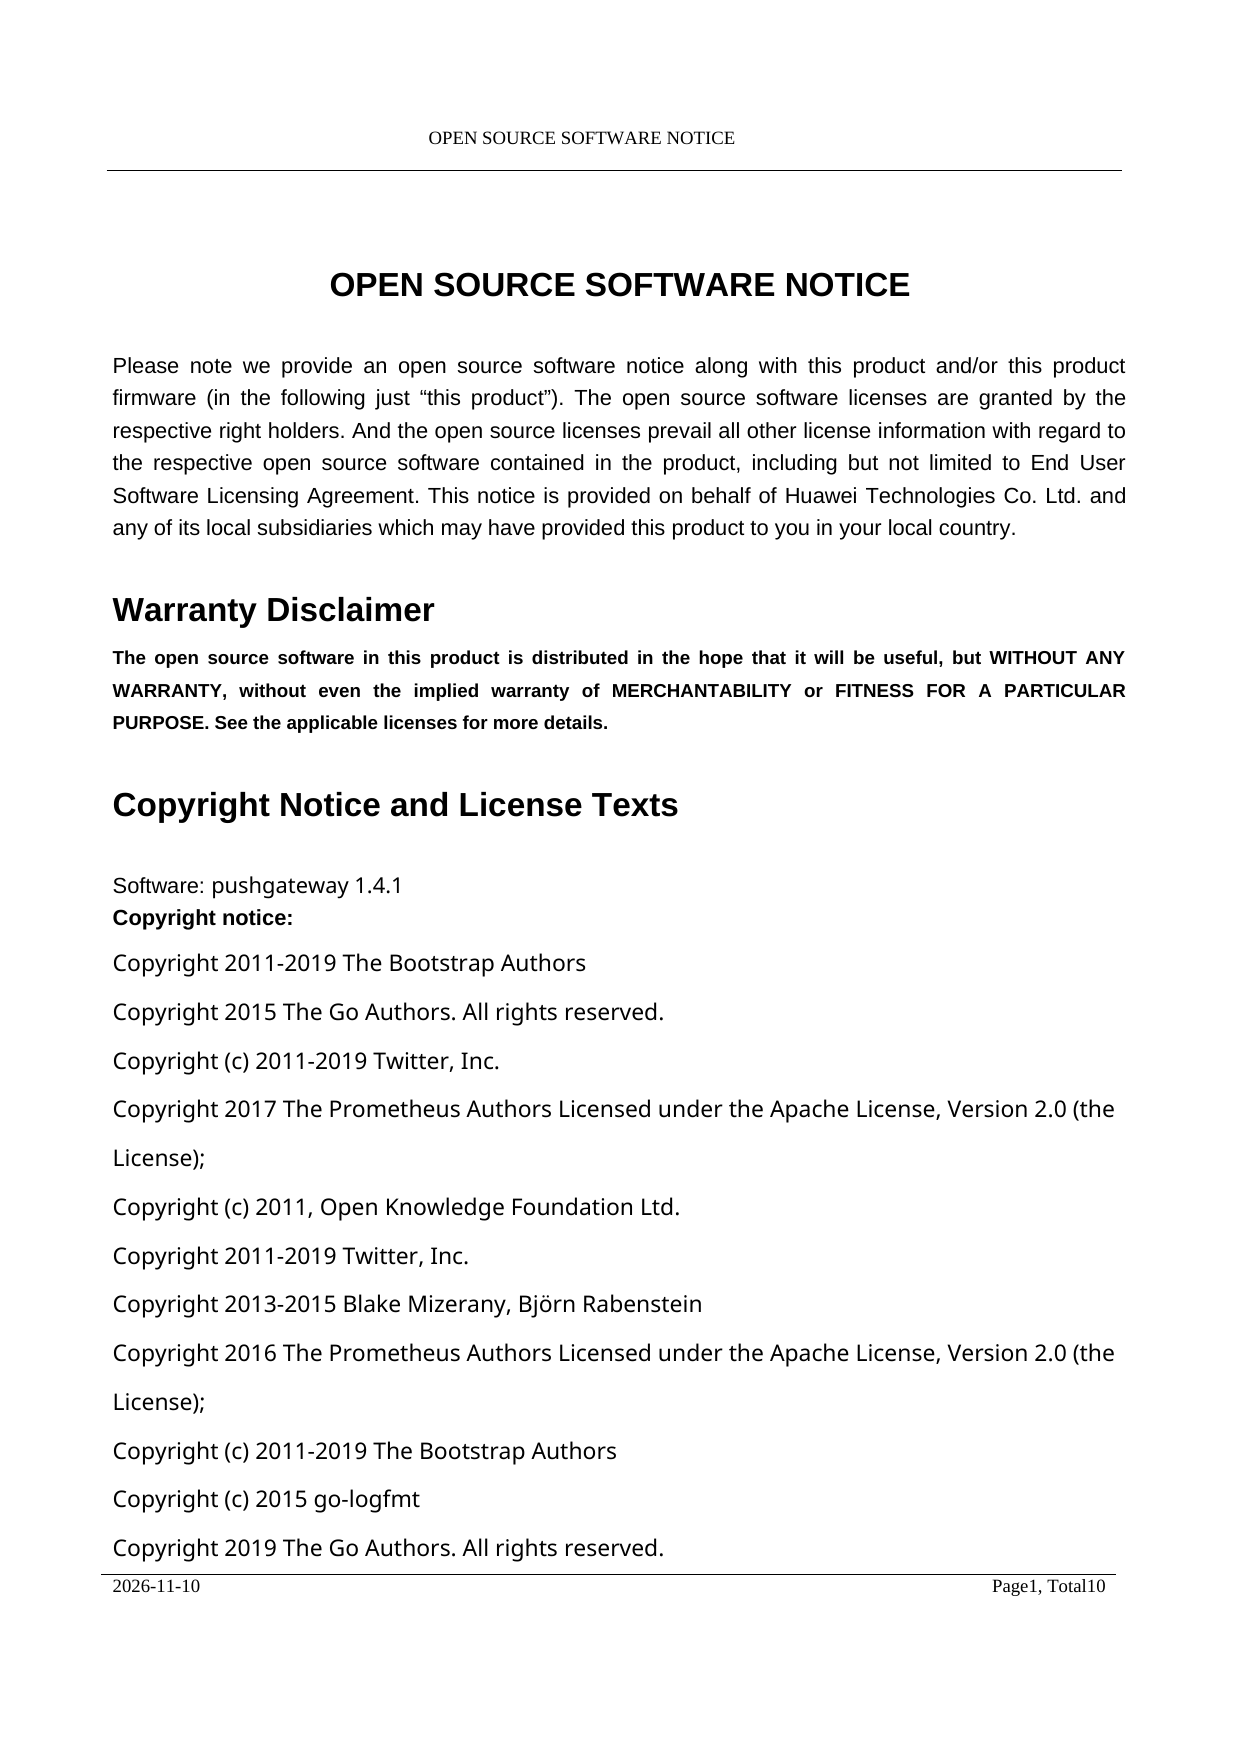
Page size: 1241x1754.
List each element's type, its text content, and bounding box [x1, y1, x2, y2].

text Warranty Disclaimer [112, 576, 1128, 641]
text Please note we provide an open source software notice along with this product and/or this product firmware (in the following just “this product”). The open source software licenses are granted by the respective right holders. And the open source licenses prevail all other license information with regard to the respective open source software contained in the product, including but not limited to End User Software Licensing Agreement. This notice is provided on behalf of Huawei Technologies Co. Ltd. and any of its local subsidiaries which may have provided this product to you in your local country. [112, 349, 1128, 544]
text Copyright Notice and License Texts [112, 771, 1128, 836]
text The open source software in this product is distributed in the hope that it will be useful, but WITHOUT ANY WARRANTY, without even the implied warranty of MERCHANTABILITY or FITNESS FOR A PARTICULAR PURPOSE. See the applicable licenses for more details. [112, 641, 1128, 739]
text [112, 947, 1128, 1564]
text Copyright notice: [112, 901, 1128, 934]
text Software: pushgateway 1.4.1 [112, 869, 1128, 901]
text OPEN SOURCE SOFTWARE NOTICE [112, 251, 1128, 316]
